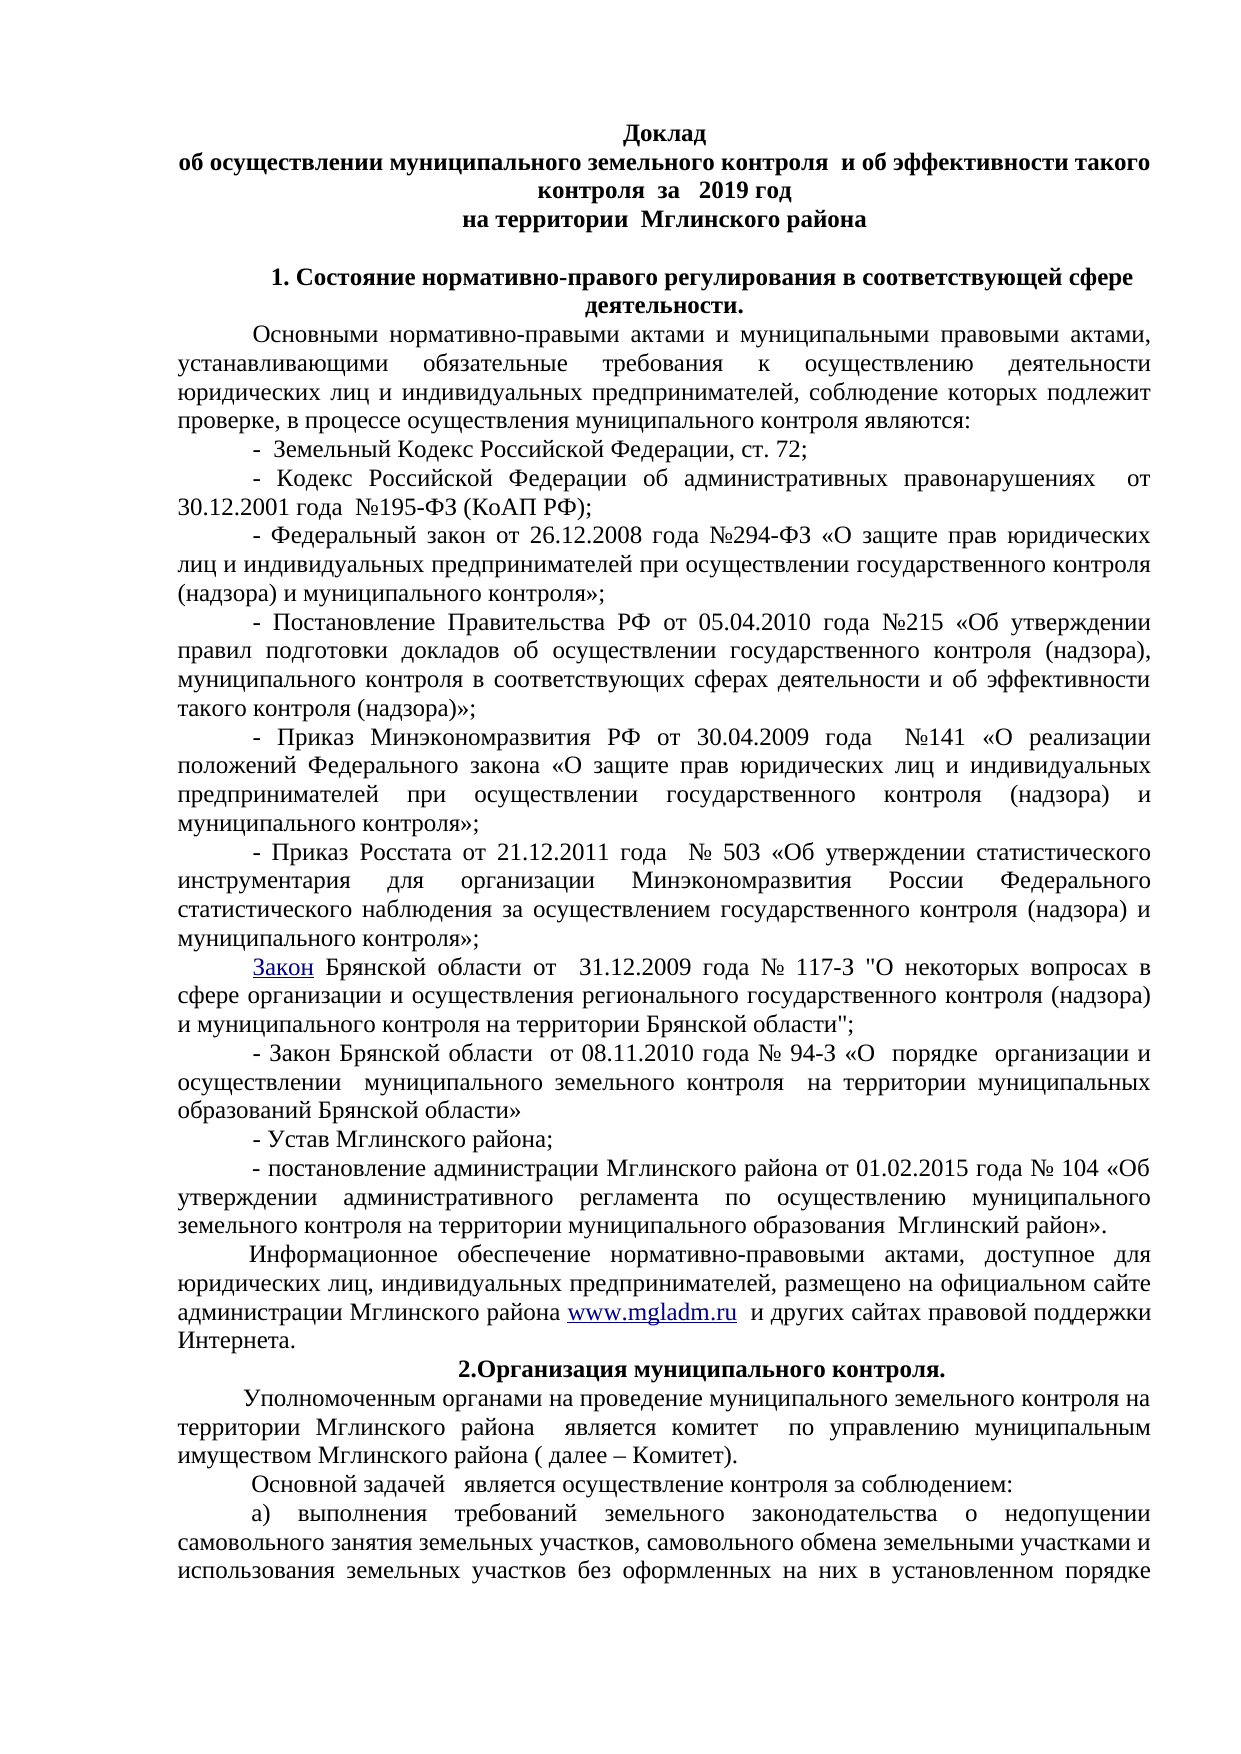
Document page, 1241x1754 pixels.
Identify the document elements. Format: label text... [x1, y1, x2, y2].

text - Приказ Минэкономразвития РФ от 30.04.2009 года №141 «О реализации положений Федерального закона «О защите прав юридических лиц и индивидуальных предпринимателей при осуществлении государственного контроля (надзора) и муниципального контроля»; [177, 722, 1152, 837]
text - Закон Брянской области от 08.11.2010 года № 94-З «О порядке организации и осуществлении муниципального земельного контроля на территории муниципальных образований Брянской области» [177, 1038, 1152, 1124]
text об осуществлении муниципального земельного контроля и об эффективности такого контроля за 2019 год [177, 147, 1152, 204]
text Основными нормативно-правыми актами и муниципальными правовыми актами, устанавливающими обязательные требования к осуществлению деятельности юридических лиц и индивидуальных предпринимателей, соблюдение которых подлежит проверке, в процессе осуществления муниципального контроля являются: [177, 319, 1152, 434]
text Закон Брянской области от 31.12.2009 года № 117-З "О некоторых вопросах в сфере организации и осуществления регионального государственного контроля (надзора) и муниципального контроля на территории Брянской области"; [177, 952, 1152, 1038]
text на территории Мглинского района [177, 204, 1152, 233]
text - Устав Мглинского района; [177, 1124, 1152, 1153]
text Информационное обеспечение нормативно-правовыми актами, доступное для юридических лиц, индивидуальных предпринимателей, размещено на официальном сайте администрации Мглинского района www.mgladm.ru и других сайтах правовой поддержки Интернета. [177, 1239, 1152, 1354]
text 2.Организация муниципального контроля. [177, 1354, 1152, 1383]
text - Постановление Правительства РФ от 05.04.2010 года №215 «Об утверждении правил подготовки докладов об осуществлении государственного контроля (надзора), муниципального контроля в соответствующих сферах деятельности и об эффективности такого контроля (надзора)»; [177, 607, 1152, 722]
text Основной задачей является осуществление контроля за соблюдением: [177, 1469, 1152, 1498]
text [177, 1498, 1152, 1584]
text Доклад [177, 118, 1152, 147]
text - Федеральный закон от 26.12.2008 года №294-ФЗ «О защите прав юридических лиц и индивидуальных предпринимателей при осуществлении государственного контроля (надзора) и муниципального контроля»; [177, 521, 1152, 607]
text - Приказ Росстата от 21.12.2011 года № 503 «Об утверждении статистического инструментария для организации Минэкономразвития России Федерального статистического наблюдения за осуществлением государственного контроля (надзора) и муниципального контроля»; [177, 837, 1152, 952]
text - постановление администрации Мглинского района от 01.02.2015 года № 104 «Об утверждении административного регламента по осуществлению муниципального земельного контроля на территории муниципального образования Мглинский район». [177, 1153, 1152, 1239]
text - Земельный Кодекс Российской Федерации, ст. 72; [177, 434, 1152, 463]
text 1. Состояние нормативно-правого регулирования в соответствующей сфере деятельности. [177, 262, 1152, 319]
text - Кодекс Российской Федерации об административных правонарушениях от 30.12.2001 года №195-ФЗ (КоАП РФ); [177, 463, 1152, 521]
text Уполномоченным органами на проведение муниципального земельного контроля на территории Мглинского района является комитет по управлению муниципальным имуществом Мглинского района ( далее – Комитет). [177, 1383, 1152, 1469]
